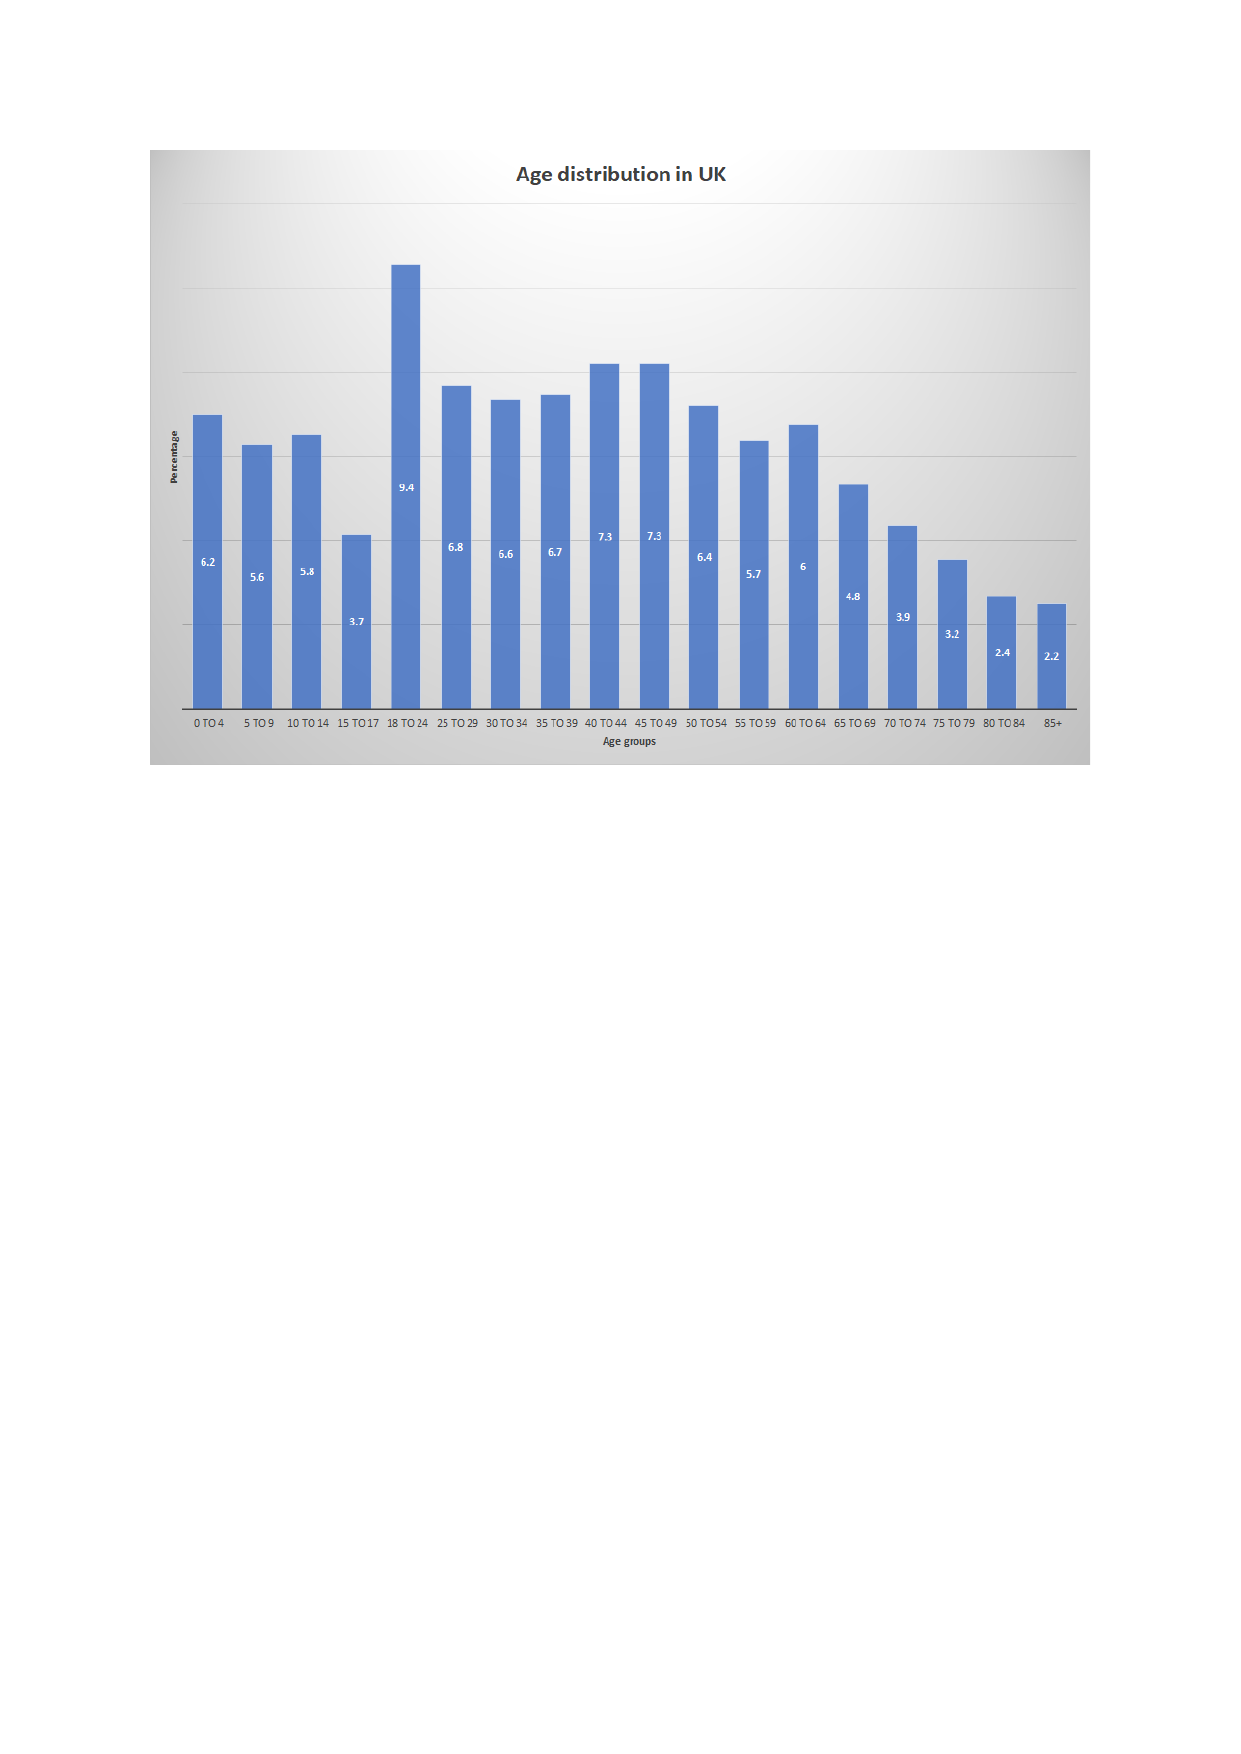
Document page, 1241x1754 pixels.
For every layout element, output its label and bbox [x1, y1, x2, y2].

picture [150, 150, 1091, 765]
